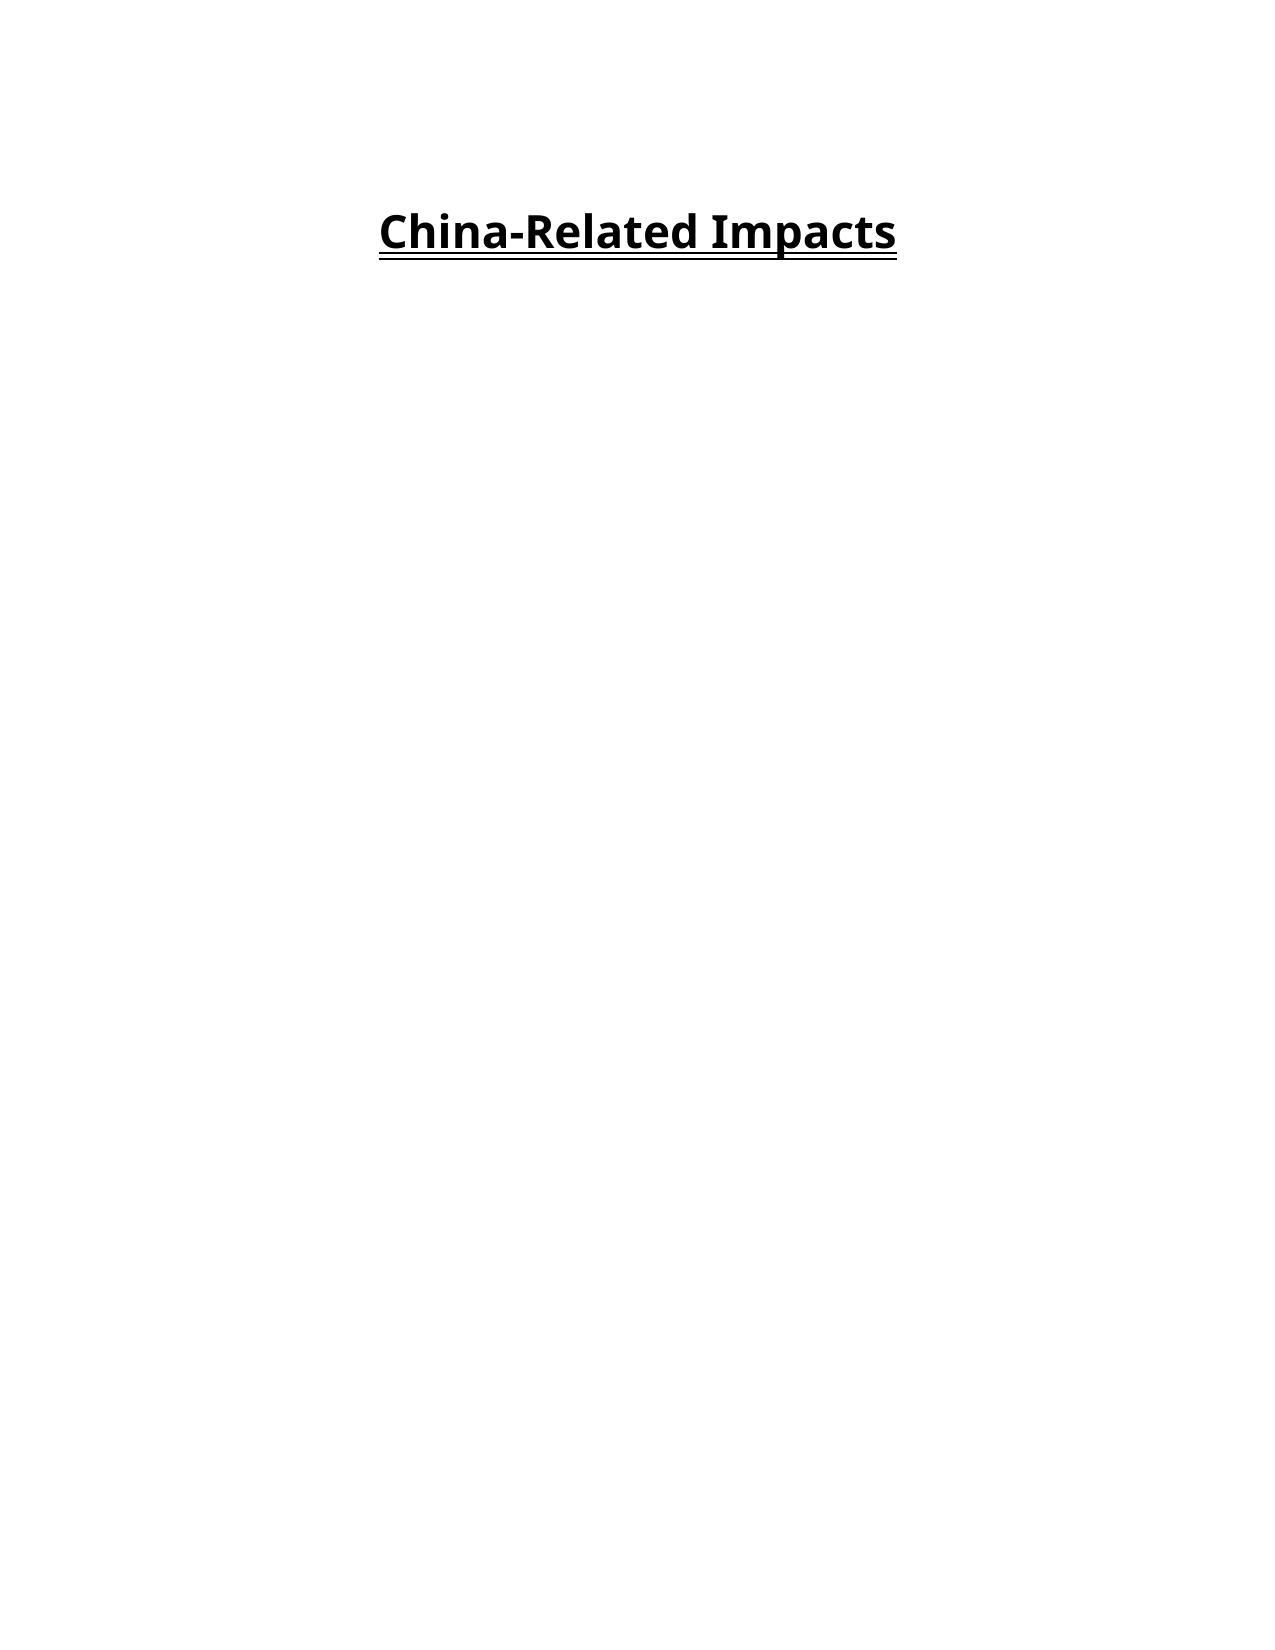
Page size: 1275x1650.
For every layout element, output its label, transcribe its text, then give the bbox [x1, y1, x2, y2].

subtitle China-Related Impacts [187, 200, 1087, 262]
